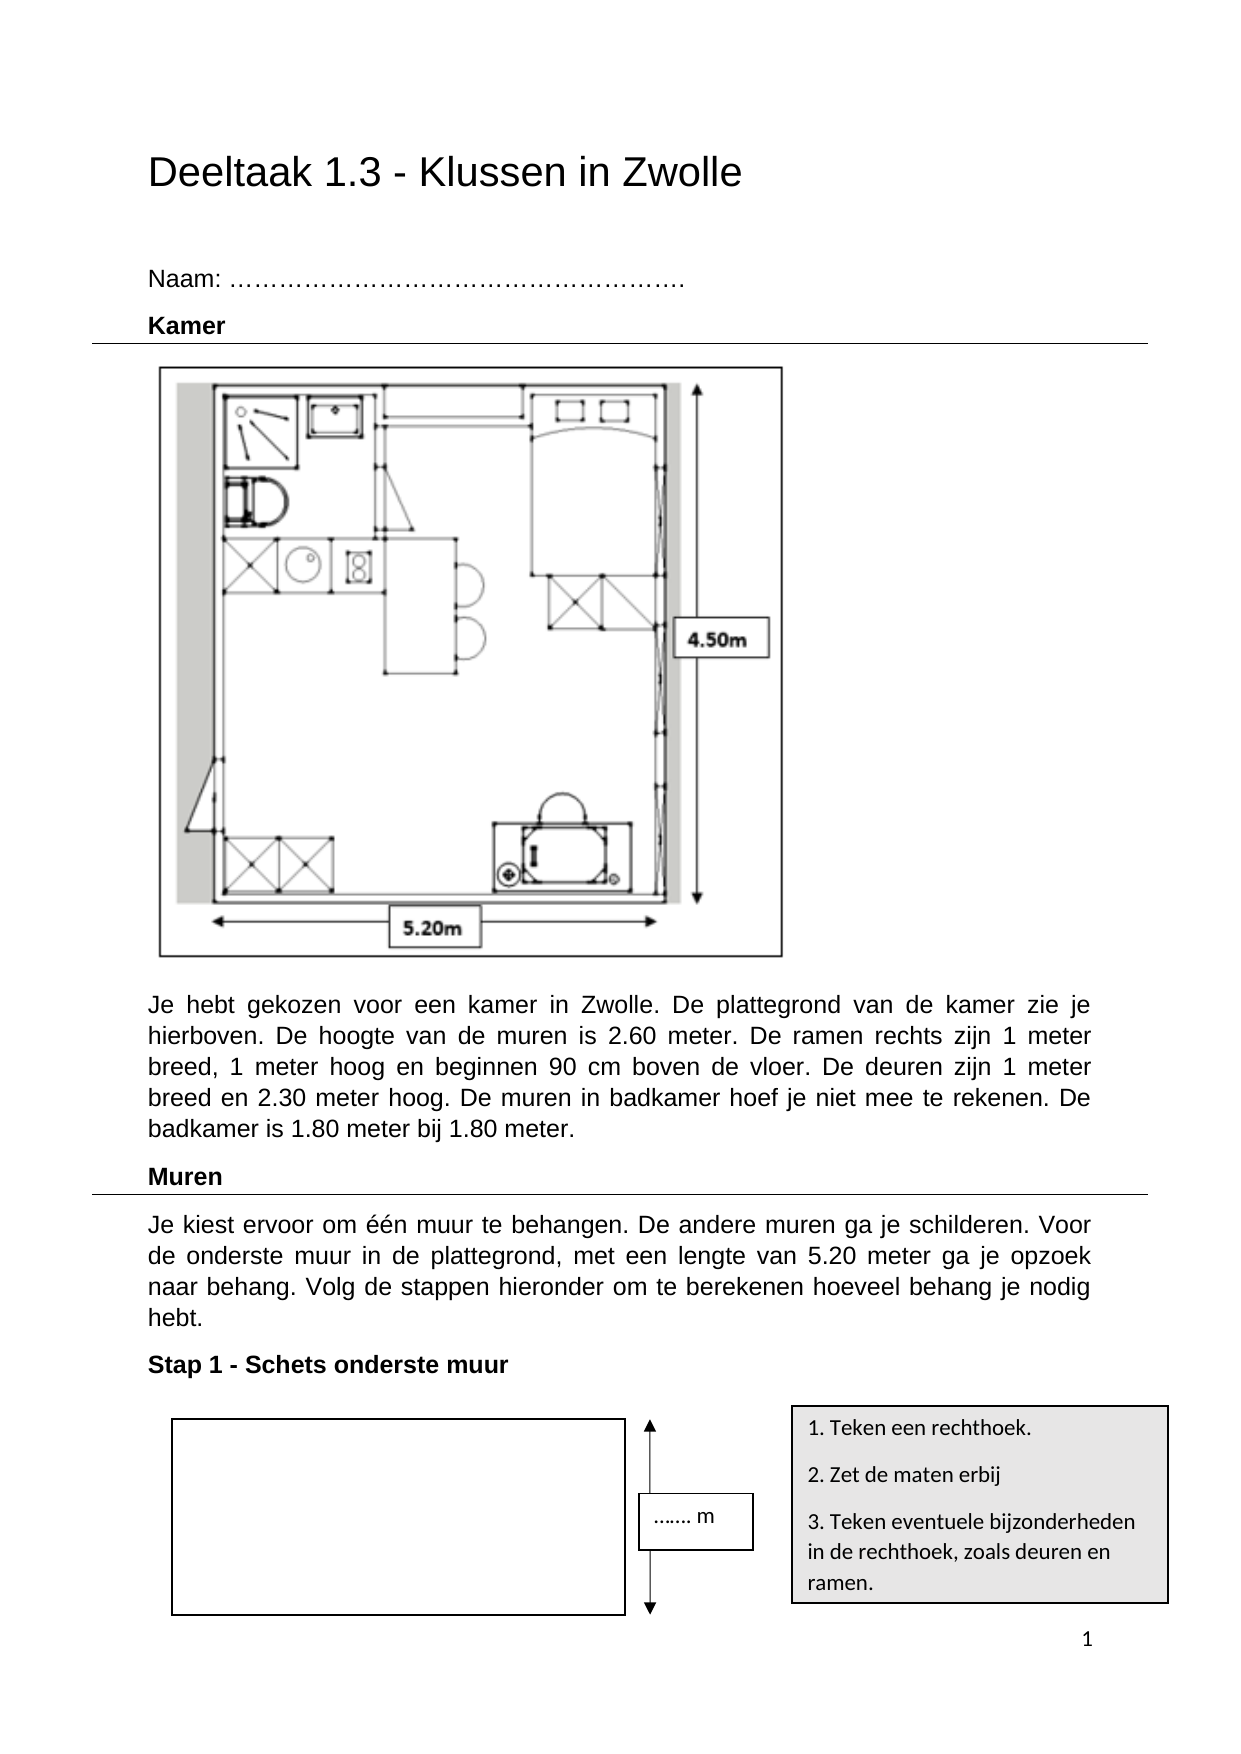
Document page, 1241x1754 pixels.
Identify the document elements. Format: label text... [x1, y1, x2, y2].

text Je hebt gekozen voor een kamer in Zwolle. De plattegrond van de kamer zie je hierboven. De hoogte van de muren is 2.60 meter. De ramen rechts zijn 1 meter breed, 1 meter hoog en beginnen 90 cm boven de vloer. De deuren zijn 1 meter breed en 2.30 meter hoog. De muren in badkamer hoef je niet mee te rekenen. De badkamer is 1.80 meter bij 1.80 meter. [148, 990, 1093, 1143]
picture [147, 359, 793, 972]
text Stap 1 - Schets onderste muur [148, 1350, 1093, 1379]
text Muren [148, 1162, 1093, 1191]
text Naam: ………………………………………………. [148, 264, 1093, 292]
text Deeltaak 1.3 - Klussen in Zwolle [148, 148, 1093, 196]
text Kamer [148, 311, 1093, 340]
text Je kiest ervoor om één muur te behangen. De andere muren ga je schilderen. Voor de onderste muur in de plattegrond, met een lengte van 5.20 meter ga je opzoek naar behang. Volg de stappen hieronder om te berekenen hoeveel behang je nodig hebt. [148, 1209, 1093, 1331]
